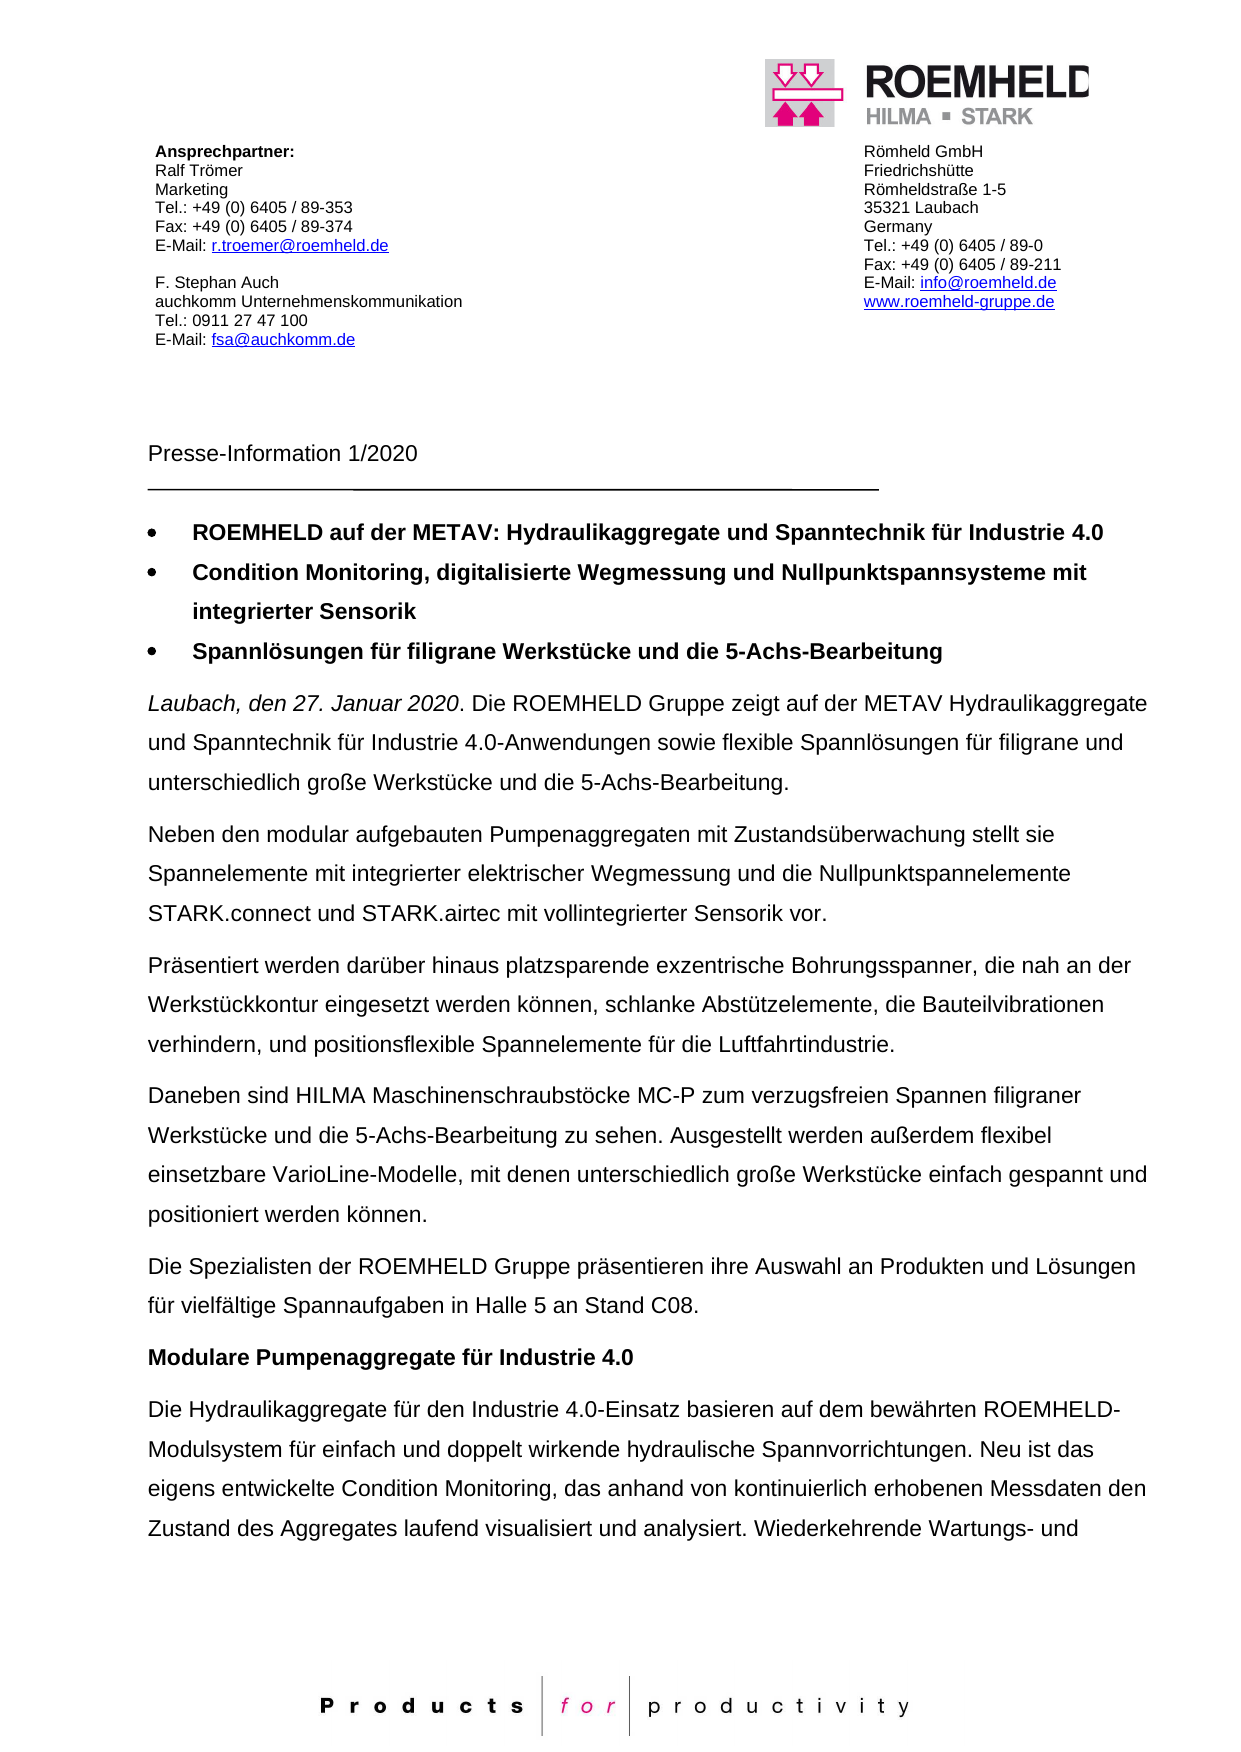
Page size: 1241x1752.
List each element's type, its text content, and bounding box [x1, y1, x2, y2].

list ROEMHELD auf der METAV: Hydraulikaggregate und Spanntechnik für Industrie 4.0 [148, 519, 1162, 546]
text Modulare Pumpenaggregate für Industrie 4.0 [148, 1344, 1162, 1371]
text Die Spezialisten der ROEMHELD Gruppe präsentieren ihre Auswahl an Produkten und Lösungen für vielfältige Spannaufgaben in Halle 5 an Stand C08. [148, 1253, 1162, 1319]
table_header Ansprechpartner: Ralf Trömer Marketing Tel.: +49 (0) 6405 / 89-353 Fax: +49 (0) 6405 / 89-374 E-Mail: r.troemer@roemheld.de F. Stephan Auch auchkomm Unternehmenskommunikation Tel.: 0911 27 47 100 E-Mail: fsa@auchkomm.de [141, 143, 849, 361]
picture [274, 1660, 965, 1746]
list Condition Monitoring, digitalisierte Wegmessung und Nullpunktspannsysteme mit integrierter Sensorik [148, 559, 1162, 624]
text Laubach, den 27. Januar 2020. Die ROEMHELD Gruppe zeigt auf der METAV Hydraulikaggregate und Spanntechnik für Industrie 4.0-Anwendungen sowie flexible Spannlösungen für filigrane und unterschiedlich große Werkstücke und die 5-Achs-Bearbeitung. [148, 690, 1162, 795]
text Daneben sind HILMA Maschinenschraubstöcke MC-P zum verzugsfreien Spannen filigraner Werkstücke und die 5-Achs-Bearbeitung zu sehen. Ausgestellt werden außerdem flexibel einsetzbare VarioLine-Modelle, mit denen unterschiedlich große Werkstücke einfach gespannt und positioniert werden können. [148, 1082, 1162, 1227]
list Spannlösungen für filigrane Werkstücke und die 5-Achs-Bearbeitung [148, 638, 1162, 664]
text Presse-Information 1/2020 [148, 440, 892, 467]
picture [763, 59, 1089, 126]
text Präsentiert werden darüber hinaus platzsparende exzentrische Bohrungsspanner, die nah an der Werkstückkontur eingesetzt werden können, schlanke Abstützelemente, die Bauteilvibrationen verhindern, und positionsflexible Spannelemente für die Luftfahrtindustrie. [148, 952, 1162, 1057]
text Neben den modular aufgebauten Pumpenaggregaten mit Zustandsüberwachung stellt sie Spannelemente mit integrierter elektrischer Wegmessung und die Nullpunktspannelemente STARK.connect und STARK.airtec mit vollintegrierter Sensorik vor. [148, 821, 1162, 926]
table_header Römheld GmbH Friedrichshütte Römheldstraße 1-5 35321 Laubach Germany Tel.: +49 (0) 6405 / 89-0 Fax: +49 (0) 6405 / 89-211 E-Mail: info@roemheld.de www.roemheld-gruppe.de [849, 143, 1131, 361]
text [148, 1396, 1162, 1541]
